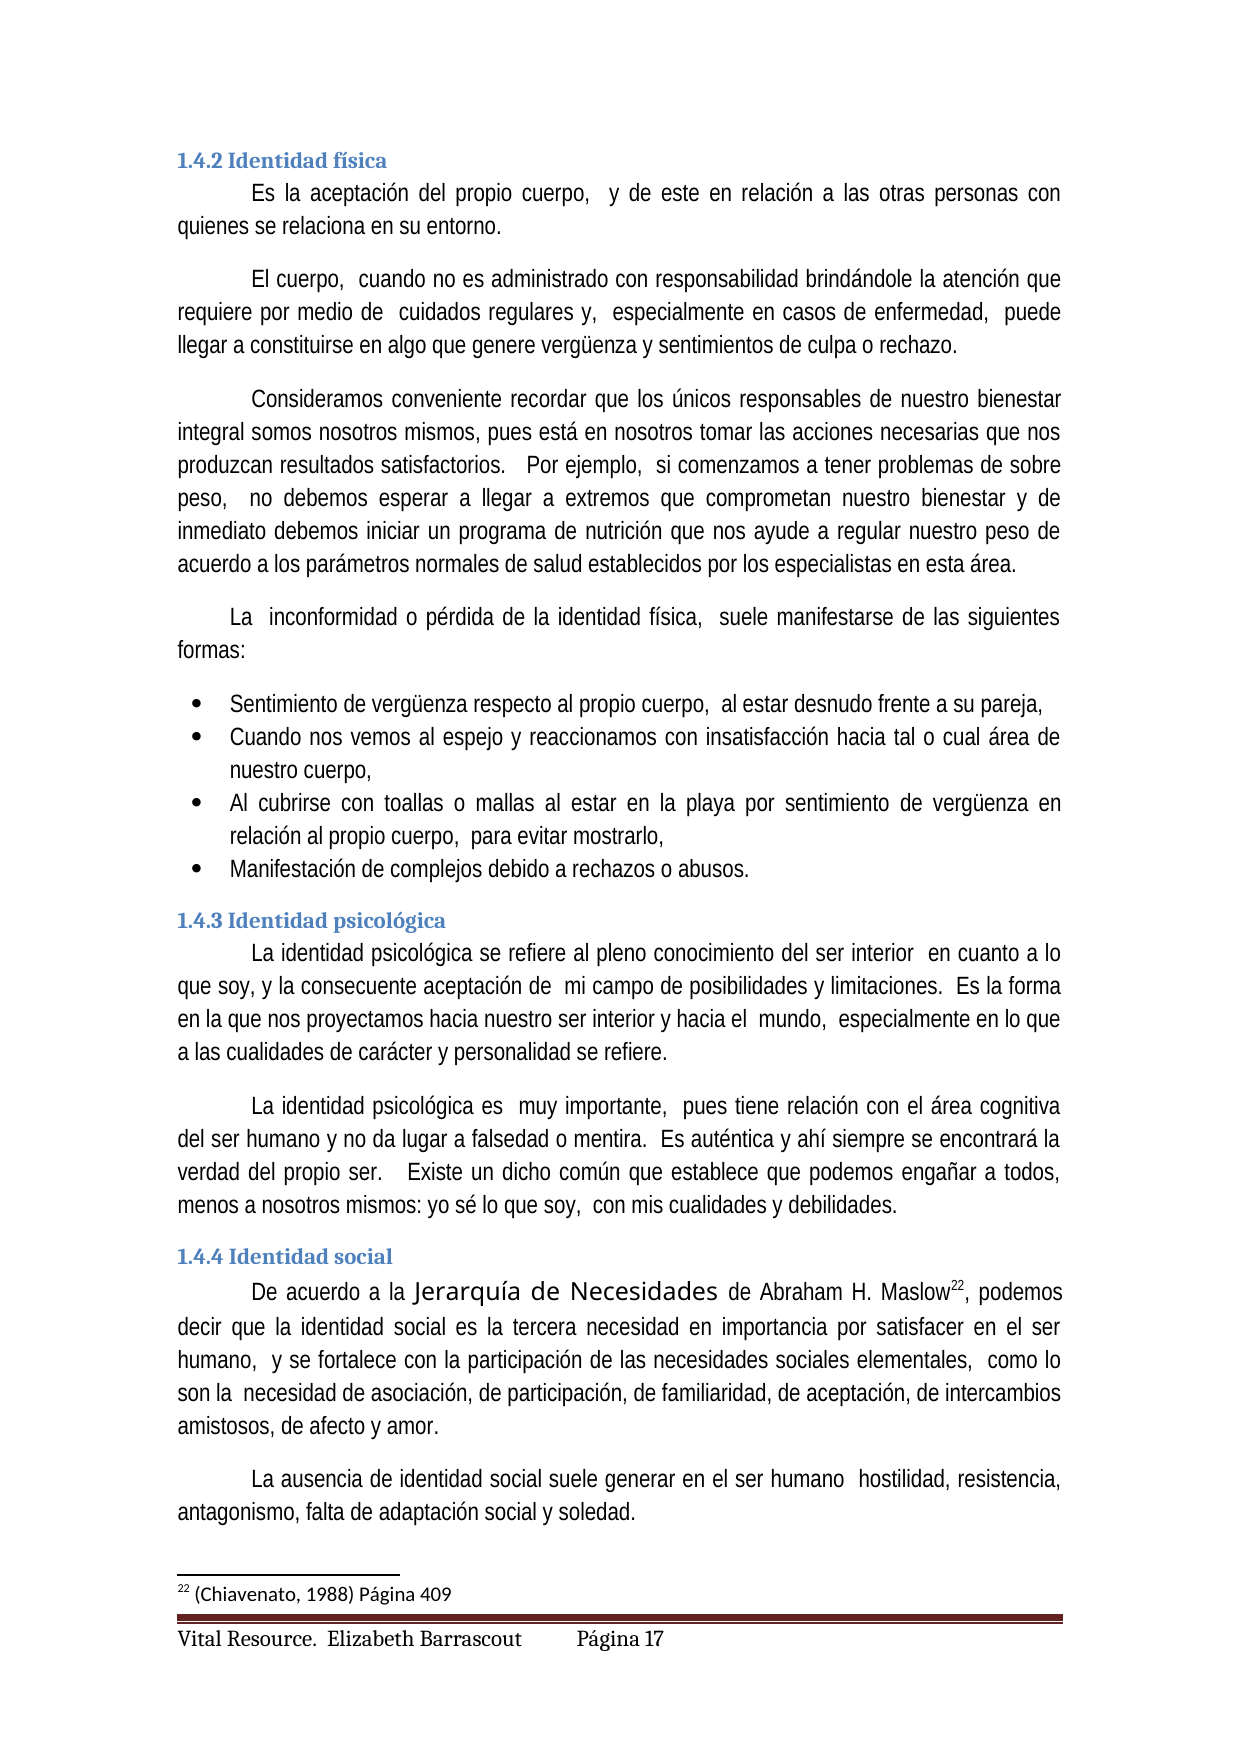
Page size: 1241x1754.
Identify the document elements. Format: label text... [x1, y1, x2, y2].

text La identidad psicológica es muy importante, pues tiene relación con el área cognitiva del ser humano y no da lugar a falsedad o mentira. Es auténtica y ahí siempre se encontrará la verdad del propio ser. Existe un dicho común que establece que podemos engañar a todos, menos a nosotros mismos: yo sé lo que soy, con mis cualidades y debilidades. [177, 1091, 1063, 1218]
subtitle 1.4.2 Identidad física [177, 148, 1063, 174]
list Al cubrirse con toallas o mallas al estar en la playa por sentimiento de vergüenza en relación al propio cuerpo, para evitar mostrarlo, [192, 788, 1063, 850]
subtitle 1.4.4 Identidad social [177, 1243, 1063, 1270]
list Manifestación de complejos debido a rechazos o abusos. [192, 854, 1063, 883]
text La identidad psicológica se refiere al pleno conocimiento del ser interior en cuanto a lo que soy, y la consecuente aceptación de mi campo de posibilidades y limitaciones. Es la forma en la que nos proyectamos hacia nuestro ser interior y hacia el mundo, especialmente en lo que a las cualidades de carácter y personalidad se refiere. [177, 938, 1063, 1066]
text De acuerdo a la Jerarquía de Necesidades de Abraham H. Maslow, podemos decir que la identidad social es la tercera necesidad en importancia por satisfacer en el ser humano, y se fortalece con la participación de las necesidades sociales elementales, como lo son la necesidad de asociación, de participación, de familiaridad, de aceptación, de intercambios amistosos, de afecto y amor. [177, 1274, 1063, 1439]
text Consideramos conveniente recordar que los únicos responsables de nuestro bienestar integral somos nosotros mismos, pues está en nosotros tomar las acciones necesarias que nos produzcan resultados satisfactorios. Por ejemplo, si comenzamos a tener problemas de sobre peso, no debemos esperar a llegar a extremos que comprometan nuestro bienestar y de inmediato debemos iniciar un programa de nutrición que nos ayude a regular nuestro peso de acuerdo a los parámetros normales de salud establecidos por los especialistas en esta área. [177, 384, 1063, 577]
text Es la aceptación del propio cuerpo, y de este en relación a las otras personas con quienes se relaciona en su entorno. [177, 178, 1063, 239]
text La inconformidad o pérdida de la identidad física, suele manifestarse de las siguientes formas: [177, 602, 1063, 664]
list Cuando nos vemos al espejo y reaccionamos con insatisfacción hacia tal o cual área de nuestro cuerpo, [192, 722, 1063, 784]
text El cuerpo, cuando no es administrado con responsabilidad brindándole la atención que requiere por medio de cuidados regulares y, especialmente en casos de enfermedad, puede llegar a constituirse en algo que genere vergüenza y sentimientos de culpa o rechazo. [177, 264, 1063, 359]
text La ausencia de identidad social suele generar en el ser humano hostilidad, resistencia, antagonismo, falta de adaptación social y soledad. [177, 1464, 1063, 1526]
subtitle 1.4.3 Identidad psicológica [177, 908, 1063, 934]
list Sentimiento de vergüenza respecto al propio cuerpo, al estar desnudo frente a su pareja, [192, 689, 1063, 718]
